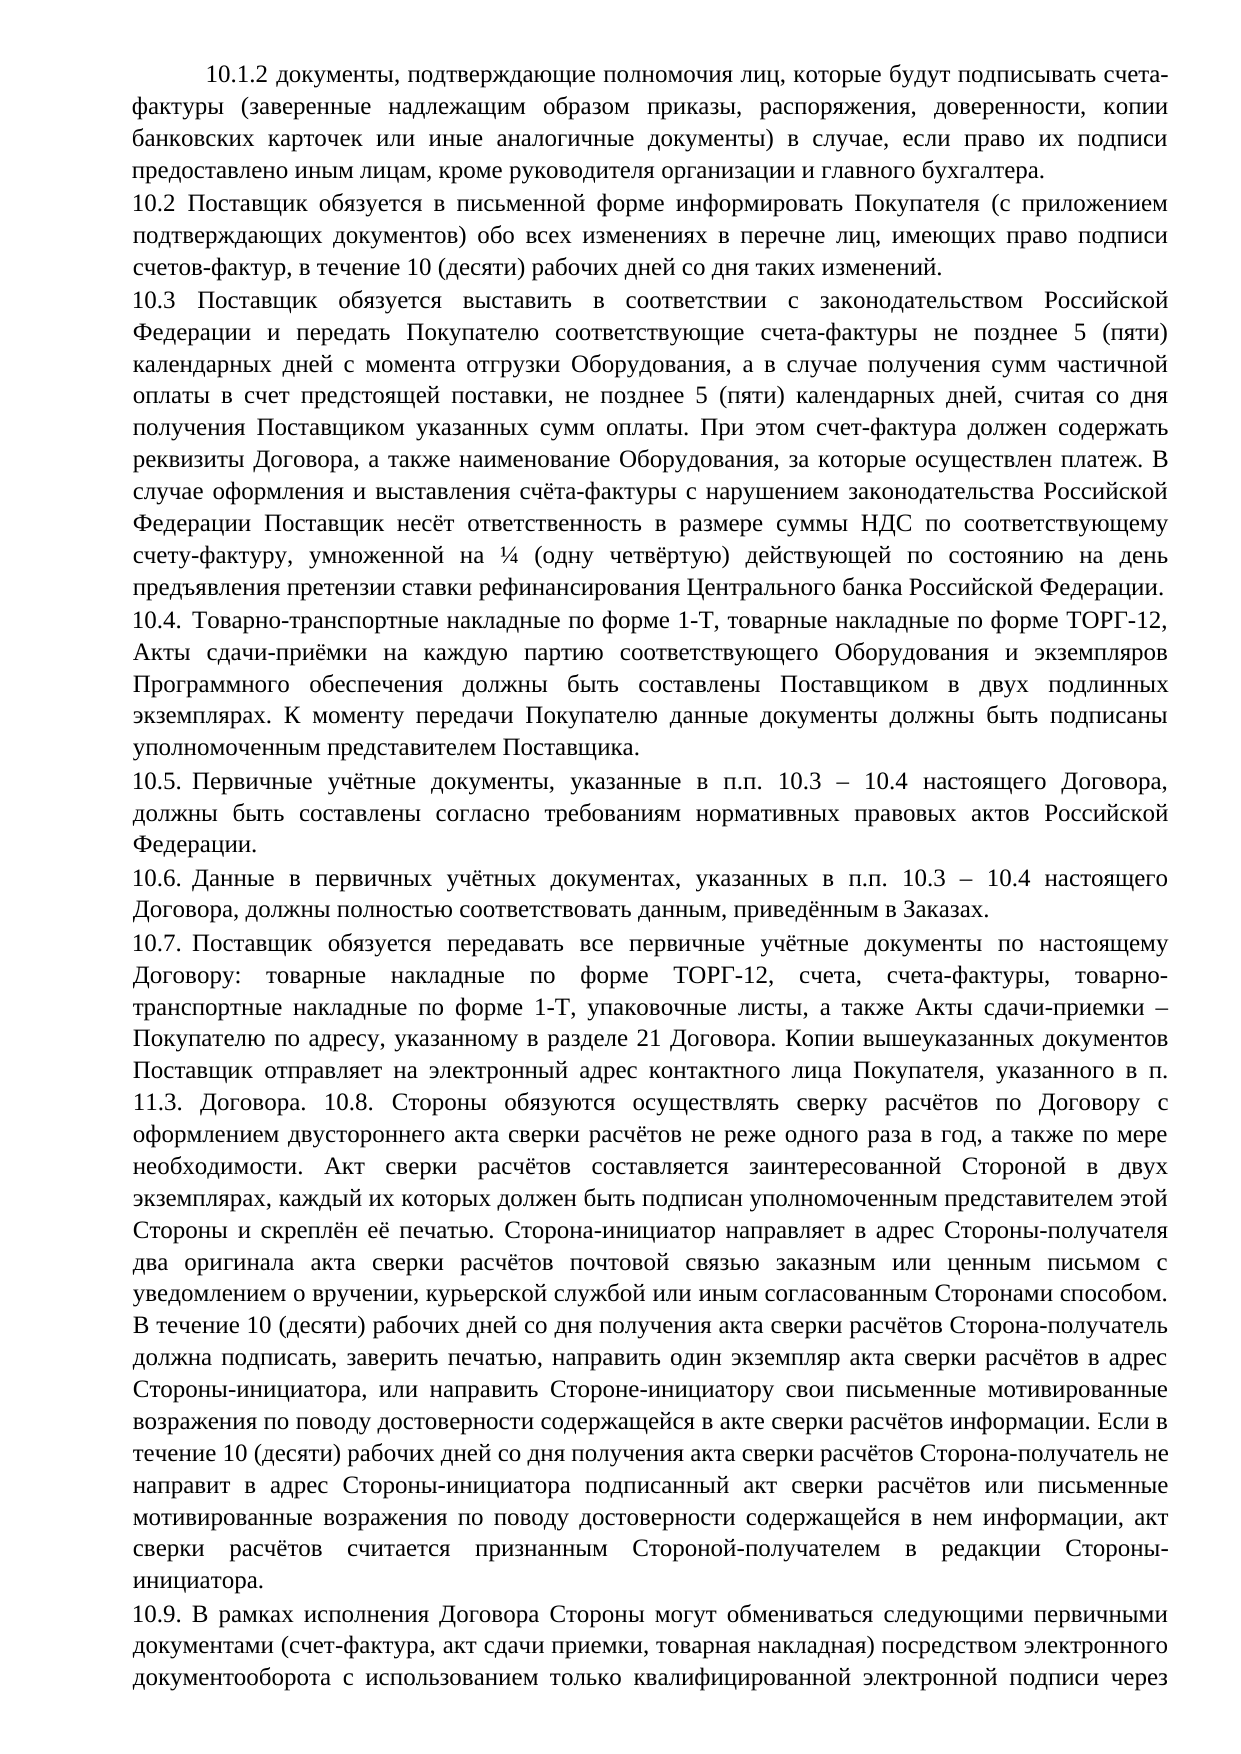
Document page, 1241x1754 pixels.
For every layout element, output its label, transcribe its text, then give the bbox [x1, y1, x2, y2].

text 10.1.2 документы, подтверждающие полномочия лиц, которые будут подписывать счета-фактуры (заверенные надлежащим образом приказы, распоряжения, доверенности, копии банковских карточек или иные аналогичные документы) в случае, если право их подписи предоставлено иным лицам, кроме руководителя организации и главного бухгалтера. [132, 59, 1169, 183]
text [132, 1599, 1169, 1691]
text 10.5. Первичные учётные документы, указанные в п.п. 10.3 – 10.4 настоящего Договора, должны быть составлены согласно требованиям нормативных правовых актов Российской Федерации. [132, 766, 1169, 858]
text 10.3 Поставщик обязуется выставить в соответствии с законодательством Российской Федерации и передать Покупателю соответствующие счета-фактуры не позднее 5 (пяти) календарных дней с момента отгрузки Оборудования, а в случае получения сумм частичной оплаты в счет предстоящей поставки, не позднее 5 (пяти) календарных дней, считая со дня получения Поставщиком указанных сумм оплаты. При этом счет-фактура должен содержать реквизиты Договора, а также наименование Оборудования, за которые осуществлен платеж. В случае оформления и выставления счёта-фактуры с нарушением законодательства Российской Федерации Поставщик несёт ответственность в размере суммы НДС по соответствующему счету-фактуру, умноженной на ¼ (одну четвёртую) действующей по состоянию на день предъявления претензии ставки рефинансирования Центрального банка Российской Федерации. [132, 285, 1169, 601]
text 10.6. Данные в первичных учётных документах, указанных в п.п. 10.3 – 10.4 настоящего Договора, должны полностью соответствовать данным, приведённым в Заказах. [132, 863, 1169, 923]
text 10.4. Товарно-транспортные накладные по форме 1-Т, товарные накладные по форме ТОРГ-12, Акты сдачи-приёмки на каждую партию соответствующего Оборудования и экземпляров Программного обеспечения должны быть составлены Поставщиком в двух подлинных экземплярах. К моменту передачи Покупателю данные документы должны быть подписаны уполномоченным представителем Поставщика. [132, 605, 1169, 761]
text 10.2 Поставщик обязуется в письменной форме информировать Покупателя (с приложением подтверждающих документов) обо всех изменениях в перечне лиц, имеющих право подписи счетов-фактур, в течение 10 (десяти) рабочих дней со дня таких изменений. [132, 188, 1169, 280]
text 10.7. Поставщик обязуется передавать все первичные учётные документы по настоящему Договору: товарные накладные по форме ТОРГ-12, счета, счета-фактуры, товарно-транспортные накладные по форме 1-Т, упаковочные листы, а также Акты сдачи-приемки – Покупателю по адресу, указанному в разделе 21 Договора. Копии вышеуказанных документов Поставщик отправляет на электронный адрес контактного лица Покупателя, указанного в п. 11.3. Договора. 10.8. Стороны обязуются осуществлять сверку расчётов по Договору с оформлением двустороннего акта сверки расчётов не реже одного раза в год, а также по мере необходимости. Акт сверки расчётов составляется заинтересованной Стороной в двух экземплярах, каждый их которых должен быть подписан уполномоченным представителем этой Стороны и скреплён её печатью. Сторона-инициатор направляет в адрес Стороны-получателя два оригинала акта сверки расчётов почтовой связью заказным или ценным письмом с уведомлением о вручении, курьерской службой или иным согласованным Сторонами способом. В течение 10 (десяти) рабочих дней со дня получения акта сверки расчётов Сторона-получатель должна подписать, заверить печатью, направить один экземпляр акта сверки расчётов в адрес Стороны-инициатора, или направить Стороне-инициатору свои письменные мотивированные возражения по поводу достоверности содержащейся в акте сверки расчётов информации. Если в течение 10 (десяти) рабочих дней со дня получения акта сверки расчётов Сторона-получатель не направит в адрес Стороны-инициатора подписанный акт сверки расчётов или письменные мотивированные возражения по поводу достоверности содержащейся в нем информации, акт сверки расчётов считается признанным Стороной-получателем в редакции Стороны-инициатора. [132, 928, 1169, 1594]
